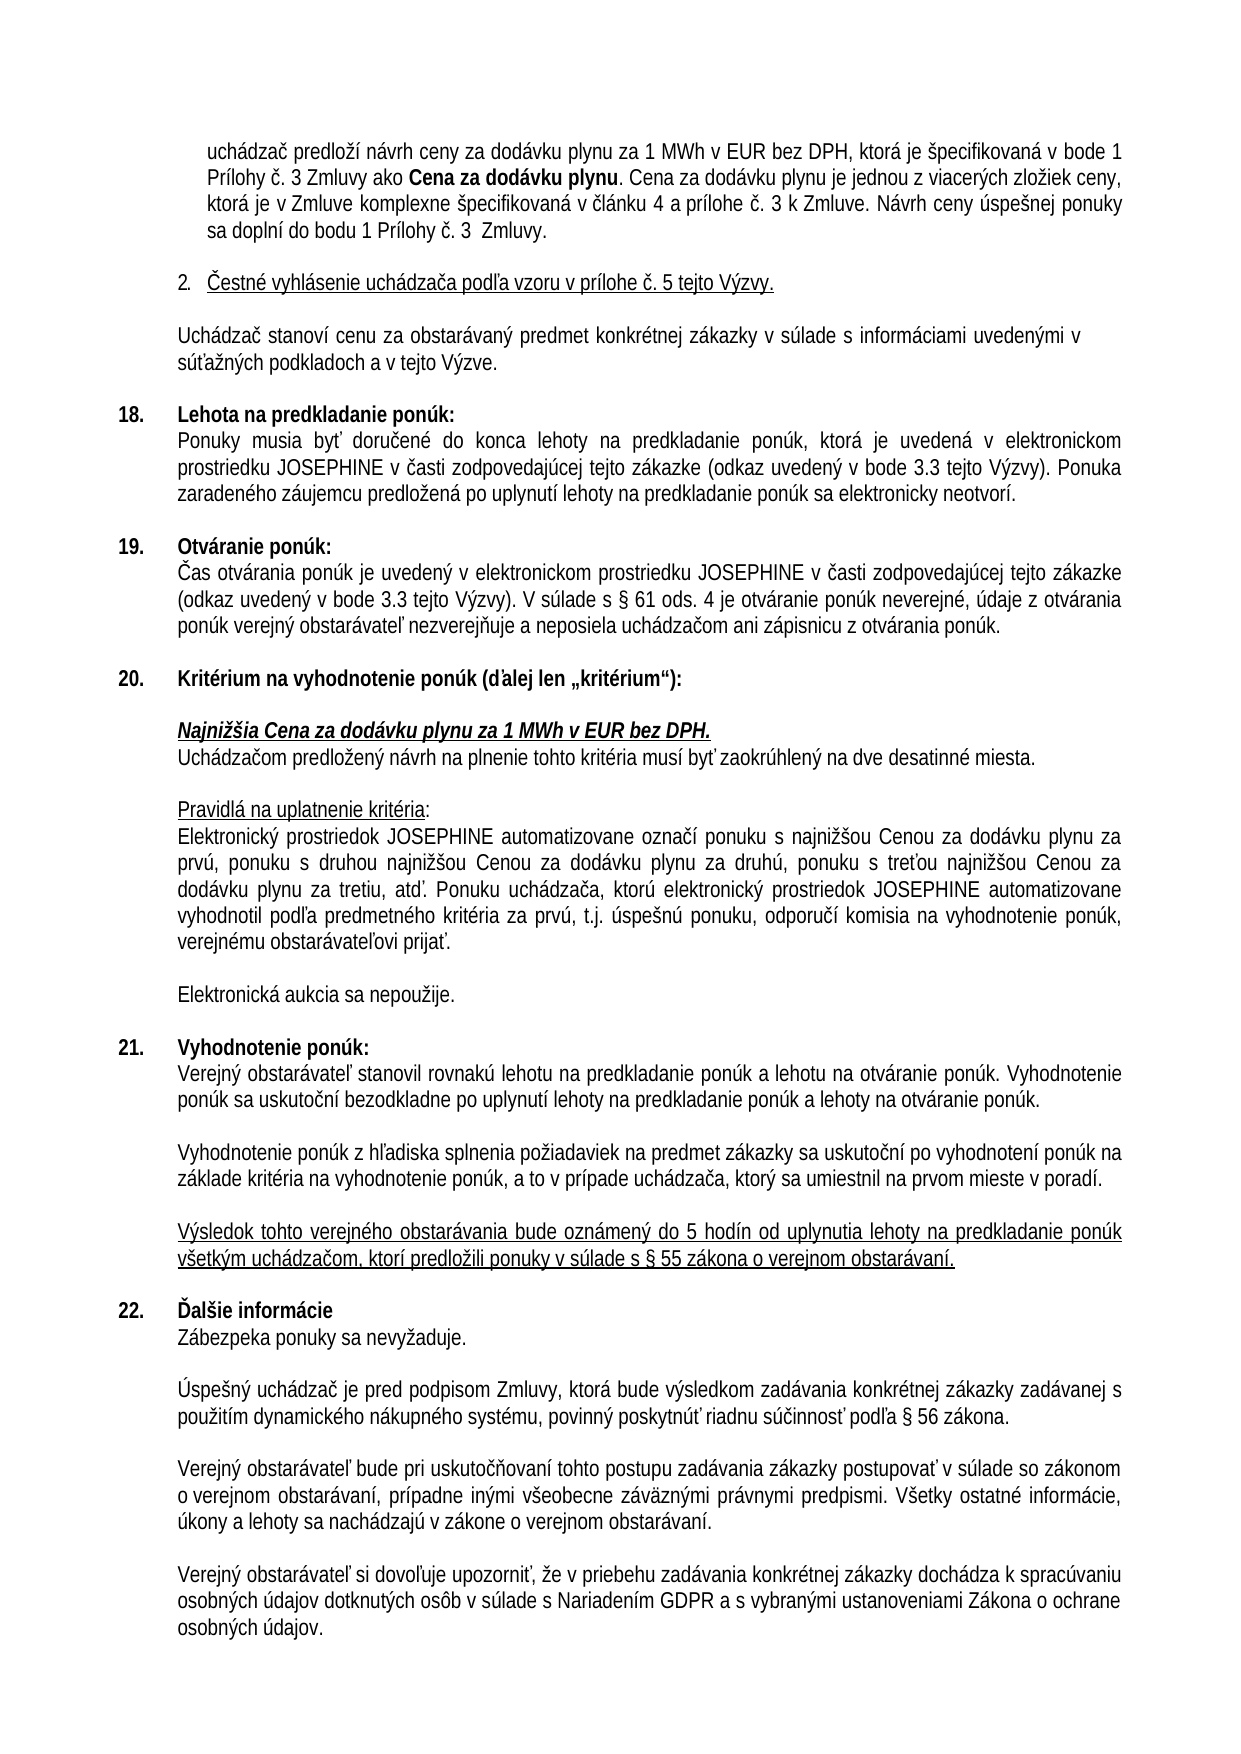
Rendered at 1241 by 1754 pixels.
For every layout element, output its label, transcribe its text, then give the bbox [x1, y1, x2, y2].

list Čestné vyhlásenie uchádzača podľa vzoru v prílohe č. 5 tejto Výzvy. [177, 269, 1122, 296]
subtitle Vyhodnotenie ponúk: [118, 1034, 1122, 1060]
subtitle Úspešný uchádzač je pred podpisom Zmluvy, ktorá bude výsledkom zadávania konkrétnej zákazky zadávanej s použitím dynamického nákupného systému, povinný poskytnúť riadnu súčinnosť podľa § 56 zákona. [177, 1376, 1122, 1429]
subtitle Verejný obstarávateľ stanovil rovnakú lehotu na predkladanie ponúk a lehotu na otváranie ponúk. Vyhodnotenie ponúk sa uskutoční bezodkladne po uplynutí lehoty na predkladanie ponúk a lehoty na otváranie ponúk. [177, 1060, 1122, 1113]
subtitle Kritérium na vyhodnotenie ponúk (ďalej len „kritérium“): [118, 665, 1122, 691]
subtitle Verejný obstarávateľ bude pri uskutočňovaní tohto postupu zadávania zákazky postupovať v súlade so zákonom o verejnom obstarávaní, prípadne inými všeobecne záväznými právnymi predpismi. Všetky ostatné informácie, úkony a lehoty sa nachádzajú v zákone o verejnom obstarávaní. [177, 1455, 1122, 1534]
subtitle Lehota na predkladanie ponúk: [118, 401, 1122, 427]
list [177, 138, 1122, 243]
subtitle Výsledok tohto verejného obstarávania bude oznámený do 5 hodín od uplynutia lehoty na predkladanie ponúk všetkým uchádzačom, ktorí predložili ponuky v súlade s § 55 zákona o verejnom obstarávaní. [177, 1242, 1122, 1271]
subtitle Pravidlá na uplatnenie kritéria: [177, 796, 1122, 823]
subtitle Elektronická aukcia sa nepoužije. [177, 981, 1122, 1007]
subtitle Čas otvárania ponúk je uvedený v elektronickom prostriedku JOSEPHINE v časti zodpovedajúcej tejto zákazke (odkaz uvedený v bode 3.3 tejto Výzvy). V súlade s § 61 ods. 4 je otváranie ponúk neverejné, údaje z otvárania ponúk verejný obstarávateľ nezverejňuje a neposiela uchádzačom ani zápisnicu z otvárania ponúk. [177, 559, 1122, 638]
subtitle Verejný obstarávateľ si dovoľuje upozorniť, že v priebehu zadávania konkrétnej zákazky dochádza k spracúvaniu osobných údajov dotknutých osôb v súlade s Nariadením GDPR a s vybranými ustanoveniami Zákona o ochrane osobných údajov. [177, 1561, 1122, 1640]
subtitle Uchádzačom predložený návrh na plnenie tohto kritéria musí byť zaokrúhlený na dve desatinné miesta. [177, 744, 1122, 770]
subtitle Zábezpeka ponuky sa nevyžaduje. [177, 1323, 1122, 1350]
subtitle Výsledok tohto verejného obstarávania bude oznámený do 5 hodín od uplynutia lehoty na predkladanie ponúk všetkým uchádzačom, ktorí predložili ponuky v súlade s § 55 zákona o verejnom obstarávaní. [177, 1218, 1122, 1241]
subtitle Elektronický prostriedok JOSEPHINE automatizovane označí ponuku s najnižšou Cenou za dodávku plynu za prvú, ponuku s druhou najnižšou Cenou za dodávku plynu za druhú, ponuku s treťou najnižšou Cenou za dodávku plynu za tretiu, atď. Ponuku uchádzača, ktorú elektronický prostriedok JOSEPHINE automatizovane vyhodnotil podľa predmetného kritéria za prvú, t.j. úspešnú ponuku, odporučí komisia na vyhodnotenie ponúk, verejnému obstarávateľovi prijať. [177, 823, 1122, 954]
subtitle Ponuky musia byť doručené do konca lehoty na predkladanie ponúk, ktorá je uvedená v elektronickom prostriedku JOSEPHINE v časti zodpovedajúcej tejto zákazke (odkaz uvedený v bode 3.3 tejto Výzvy). Ponuka zaradeného záujemcu predložená po uplynutí lehoty na predkladanie ponúk sa elektronicky neotvorí. [177, 427, 1122, 507]
list Uchádzač stanoví cenu za obstarávaný predmet konkrétnej zákazky v súlade s informáciami uvedenými v súťažných podkladoch a v tejto Výzve. [177, 322, 1081, 375]
subtitle Ďalšie informácie [118, 1297, 1122, 1323]
subtitle Najnižšia Cena za dodávku plynu za 1 MWh v EUR bez DPH. [177, 717, 1122, 744]
subtitle Otváranie ponúk: [118, 533, 1122, 559]
subtitle Vyhodnotenie ponúk z hľadiska splnenia požiadaviek na predmet zákazky sa uskutoční po vyhodnotení ponúk na základe kritéria na vyhodnotenie ponúk, a to v prípade uchádzača, ktorý sa umiestnil na prvom mieste v poradí. [177, 1139, 1122, 1192]
